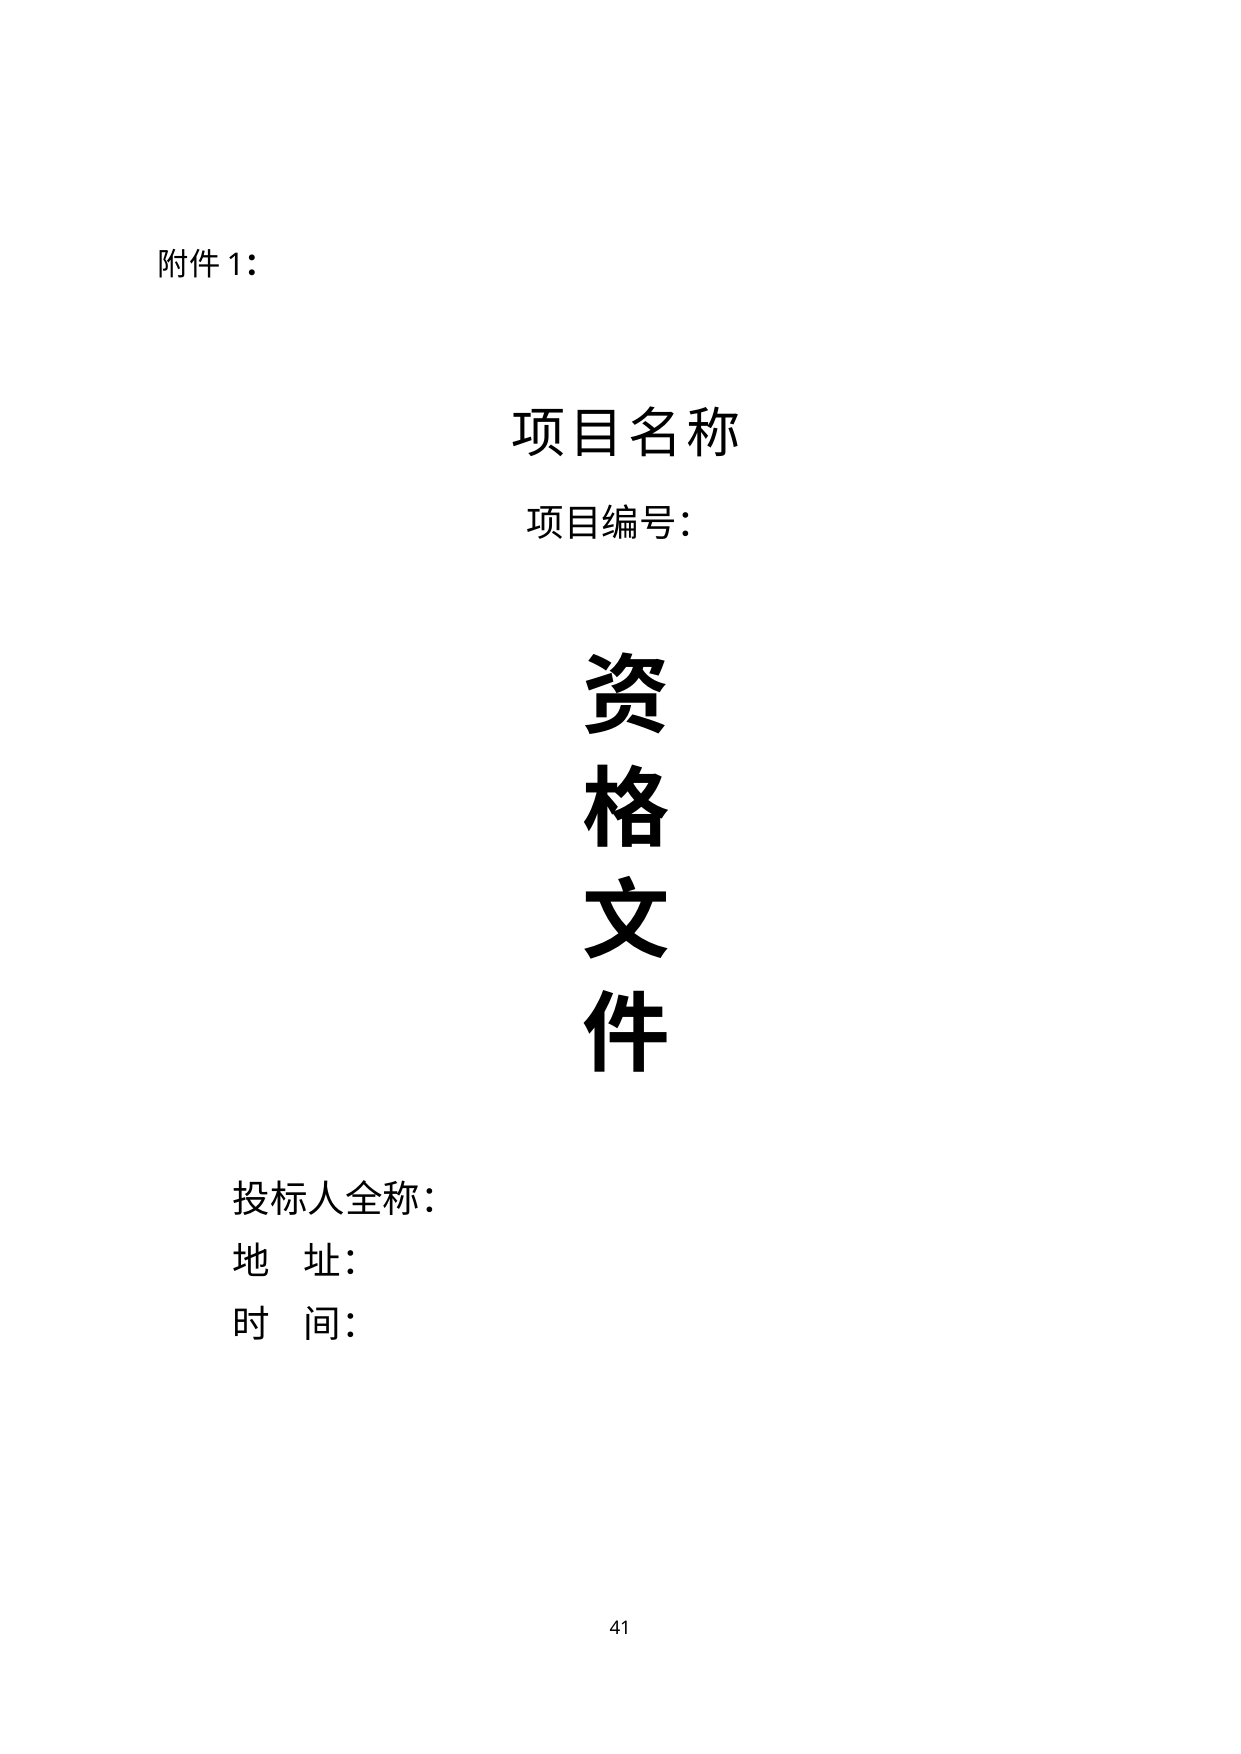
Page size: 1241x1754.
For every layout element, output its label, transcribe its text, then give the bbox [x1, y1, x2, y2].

text 资 [158, 660, 1094, 743]
text 地 址： [158, 1225, 1027, 1287]
text 时 间： [158, 1287, 1027, 1350]
text 项目编号： [158, 493, 1082, 548]
text 文 [158, 885, 1094, 968]
text 项目名称 [158, 390, 1094, 468]
text 附件1： [158, 239, 1082, 284]
text 投标人全称： [158, 1162, 1027, 1225]
text 格 [158, 773, 1094, 856]
text 件 [158, 998, 1094, 1081]
